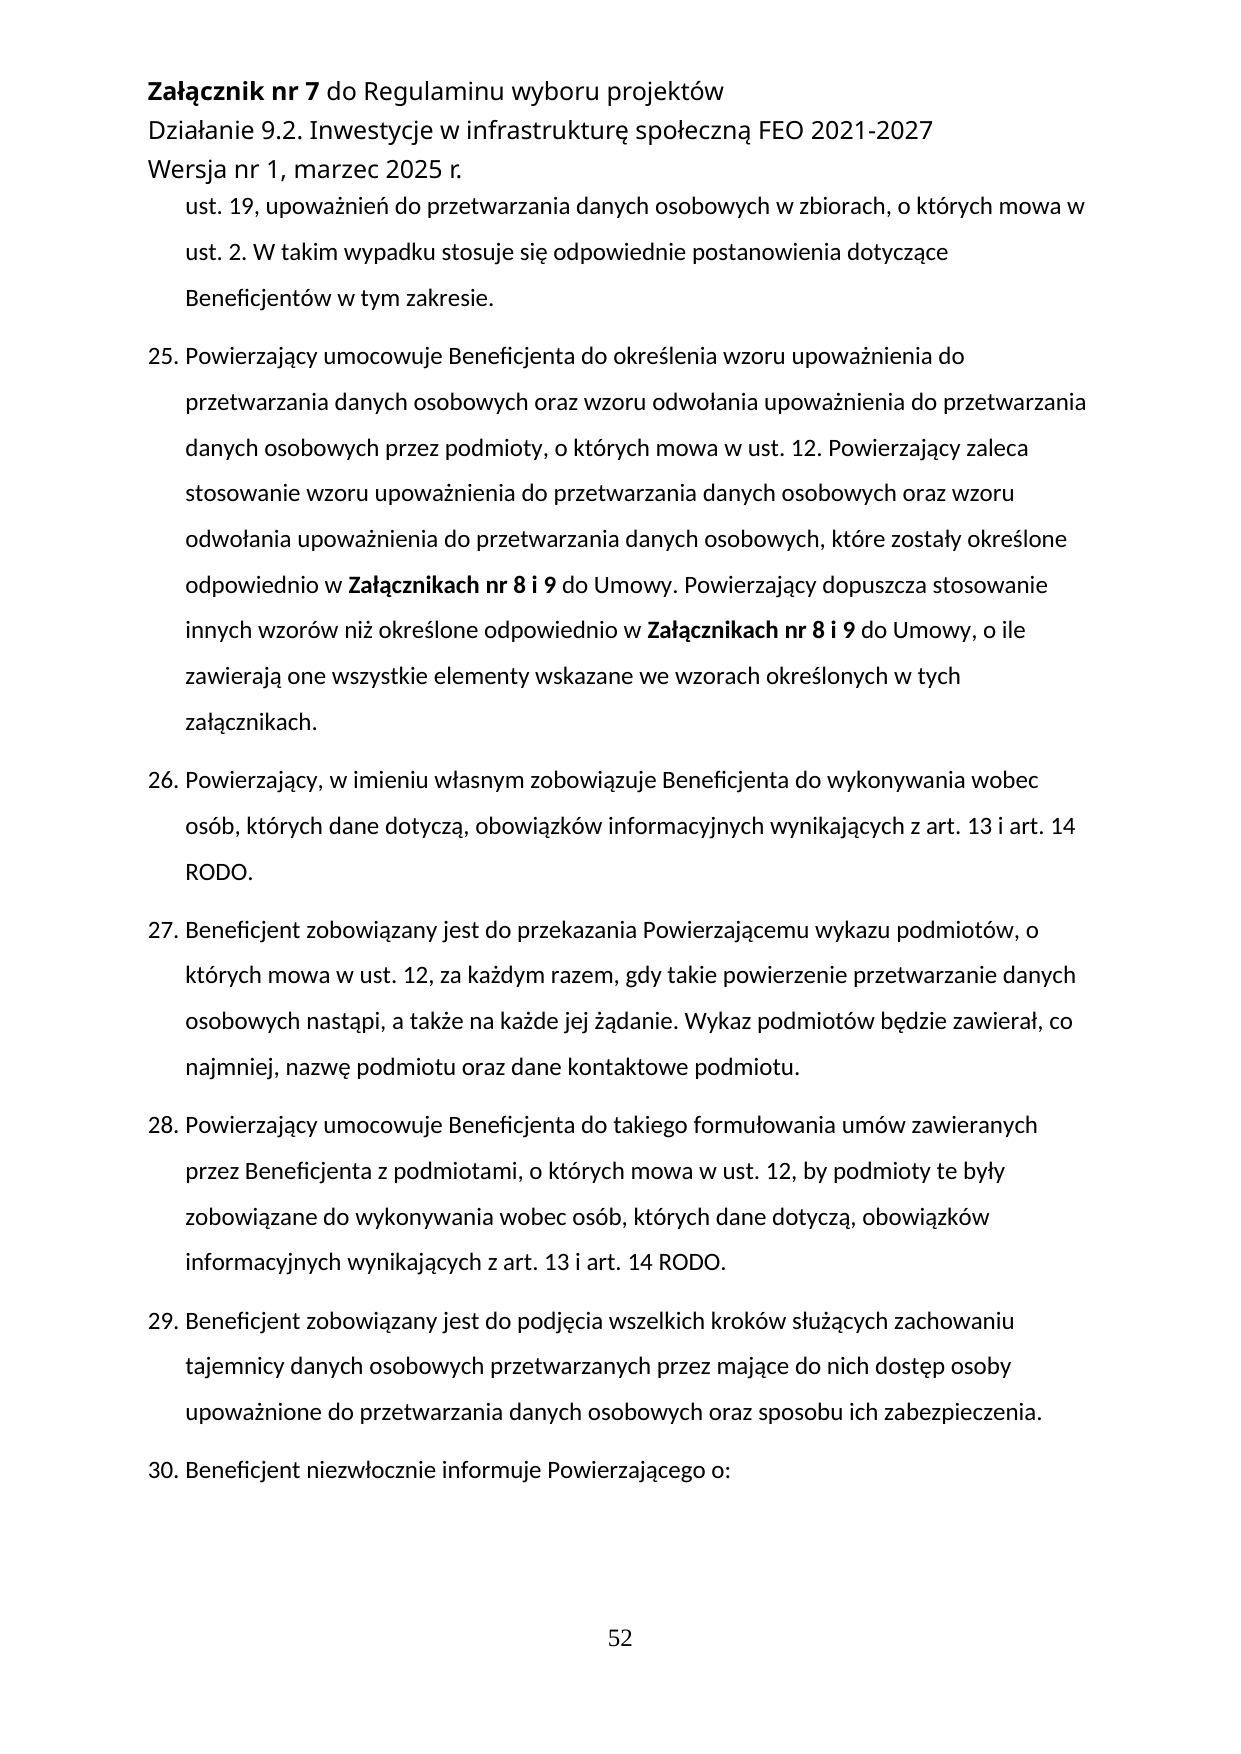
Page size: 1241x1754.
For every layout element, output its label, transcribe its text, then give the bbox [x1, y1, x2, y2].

list Powierzający umocowuje Beneficjenta do takiego formułowania umów zawieranych przez Beneficjenta z podmiotami, o których mowa w ust. 12, by podmioty te były zobowiązane do wykonywania wobec osób, których dane dotyczą, obowiązków informacyjnych wynikających z art. 13 i art. 14 RODO. [148, 1109, 1092, 1277]
list Beneficjent niezwłocznie informuje Powierzającego o: [148, 1454, 1092, 1485]
list Powierzający umocowuje Beneficjenta do określenia wzoru upoważnienia do przetwarzania danych osobowych oraz wzoru odwołania upoważnienia do przetwarzania danych osobowych przez podmioty, o których mowa w ust. 12. Powierzający zaleca stosowanie wzoru upoważnienia do przetwarzania danych osobowych oraz wzoru odwołania upoważnienia do przetwarzania danych osobowych, które zostały określone odpowiednio w Załącznikach nr 8 i 9 do Umowy. Powierzający dopuszcza stosowanie innych wzorów niż określone odpowiednio w Załącznikach nr 8 i 9 do Umowy, o ile zawierają one wszystkie elementy wskazane we wzorach określonych w tych załącznikach. [148, 340, 1092, 737]
list Beneficjent zobowiązany jest do przekazania Powierzającemu wykazu podmiotów, o których mowa w ust. 12, za każdym razem, gdy takie powierzenie przetwarzanie danych osobowych nastąpi, a także na każde jej żądanie. Wykaz podmiotów będzie zawierał, co najmniej, nazwę podmiotu oraz dane kontaktowe podmiotu. [148, 914, 1092, 1082]
list Powierzający, w imieniu własnym zobowiązuje Beneficjenta do wykonywania wobec osób, których dane dotyczą, obowiązków informacyjnych wynikających z art. 13 i art. 14 RODO. [148, 764, 1092, 886]
list Beneficjent zobowiązany jest do podjęcia wszelkich kroków służących zachowaniu tajemnicy danych osobowych przetwarzanych przez mające do nich dostęp osoby upoważnione do przetwarzania danych osobowych oraz sposobu ich zabezpieczenia. [148, 1305, 1092, 1427]
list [148, 191, 1092, 312]
